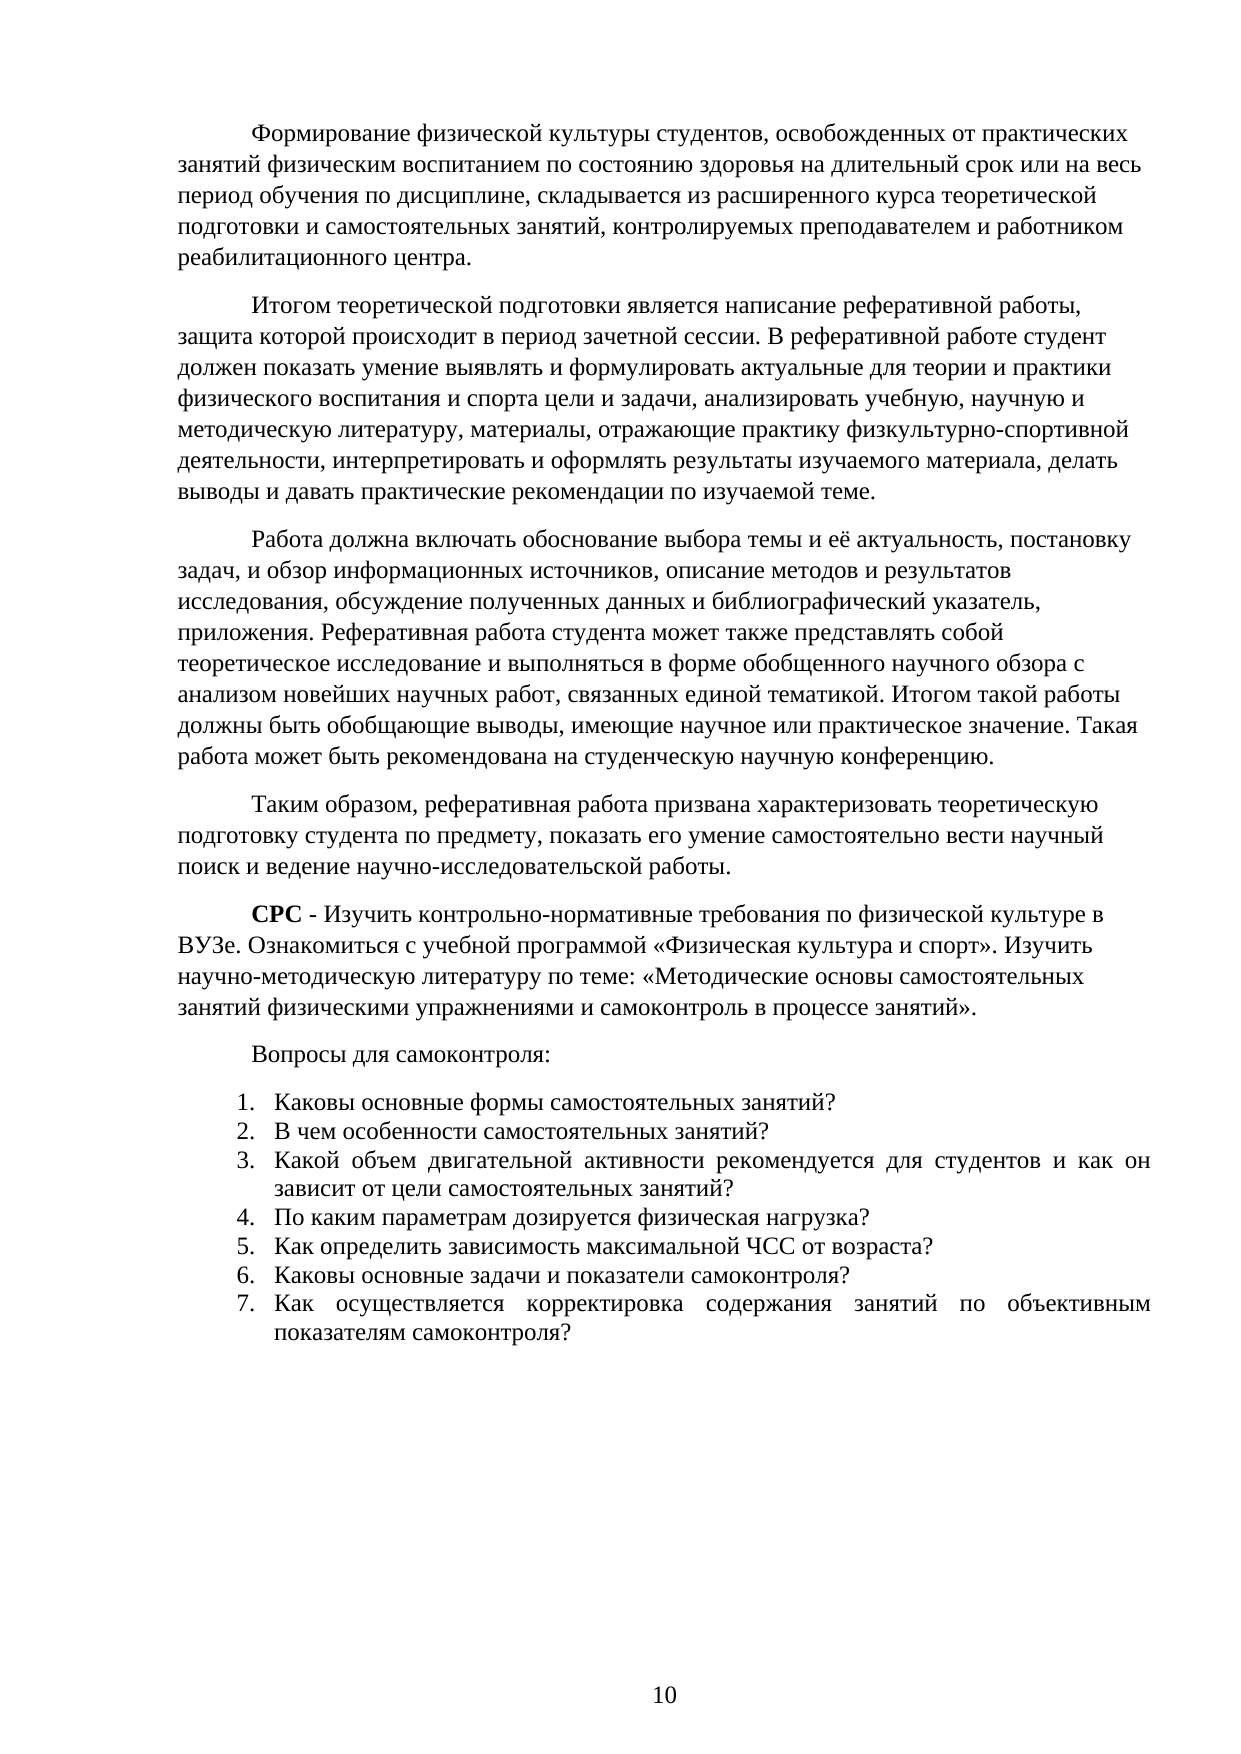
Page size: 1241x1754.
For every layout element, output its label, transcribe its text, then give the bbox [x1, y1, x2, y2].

text Таким образом, реферативная работа призвана характеризовать теоретическую подготовку студента по предмету, показать его умение самостоятельно вести научный поиск и ведение научно-исследовательской работы. [177, 789, 1152, 880]
list Каковы основные задачи и показатели самоконтроля? [236, 1260, 1152, 1288]
text Работа должна включать обоснование выбора темы и её актуальность, постановку задач, и обзор информационных источников, описание методов и результатов исследования, обсуждение полученных данных и библиографический указатель, приложения. Реферативная работа студента может также представлять собой теоретическое исследование и выполняться в форме обобщенного научного обзора с анализом новейших научных работ, связанных единой тематикой. Итогом такой работы должны быть обобщающие выводы, имеющие научное или практическое значение. Такая работа может быть рекомендована на студенческую научную конференцию. [177, 524, 1152, 770]
list По каким параметрам дозируется физическая нагрузка? [236, 1202, 1152, 1231]
list Как определить зависимость максимальной ЧСС от возраста? [236, 1231, 1152, 1260]
text Формирование физической культуры студентов, освобожденных от практических занятий физическим воспитанием по состоянию здоровья на длительный срок или на весь период обучения по дисциплине, складывается из расширенного курса теоретической подготовки и самостоятельных занятий, контролируемых преподавателем и работником реабилитационного центра. [177, 118, 1152, 271]
list Каковы основные формы самостоятельных занятий? [236, 1087, 1152, 1116]
text СРС - Изучить контрольно-нормативные требования по физической культуре в ВУЗе. Ознакомиться с учебной программой «Физическая культура и спорт». Изучить научно-методическую литературу по теме: «Методические основы самостоятельных занятий физическими упражнениями и самоконтроль в процессе занятий». [177, 899, 1152, 1021]
list В чем особенности самостоятельных занятий? [236, 1116, 1152, 1145]
list Как осуществляется корректировка содержания занятий по объективным показателям самоконтроля? [236, 1288, 1152, 1346]
text Итогом теоретической подготовки является написание реферативной работы, защита которой происходит в период зачетной сессии. В реферативной работе студент должен показать умение выявлять и формулировать актуальные для теории и практики физического воспитания и спорта цели и задачи, анализировать учебную, научную и методическую литературу, материалы, отражающие практику физкультурно-спортивной деятельности, интерпретировать и оформлять результаты изучаемого материала, делать выводы и давать практические рекомендации по изучаемой теме. [177, 290, 1152, 505]
text Вопросы для самоконтроля: [177, 1039, 1152, 1068]
list Какой объем двигательной активности рекомендуется для студентов и как он зависит от цели самостоятельных занятий? [236, 1145, 1152, 1202]
